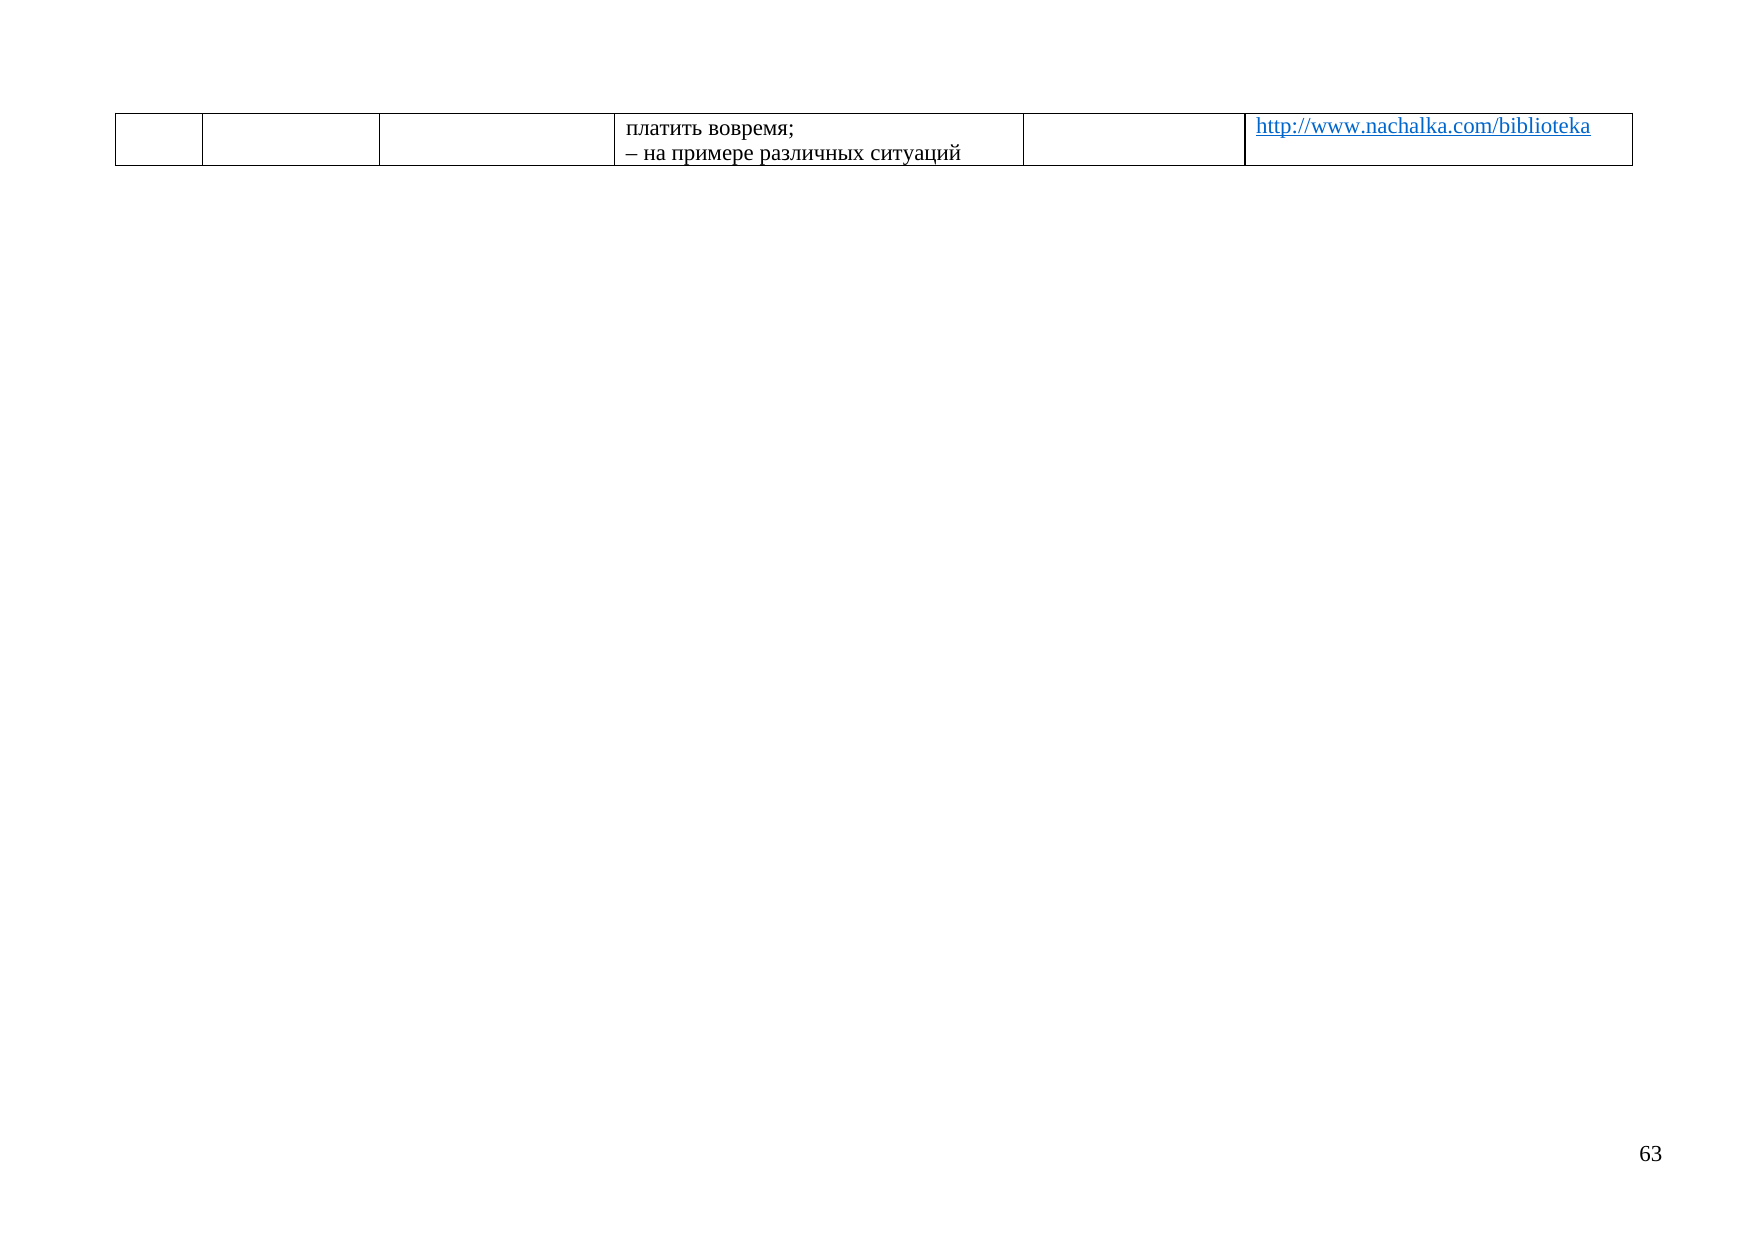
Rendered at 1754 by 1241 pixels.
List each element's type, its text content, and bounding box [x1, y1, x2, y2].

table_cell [380, 114, 614, 165]
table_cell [1246, 114, 1632, 165]
table_cell 30 [116, 114, 202, 165]
table_cell [1024, 114, 1244, 165]
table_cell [203, 114, 379, 165]
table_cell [615, 114, 1023, 165]
